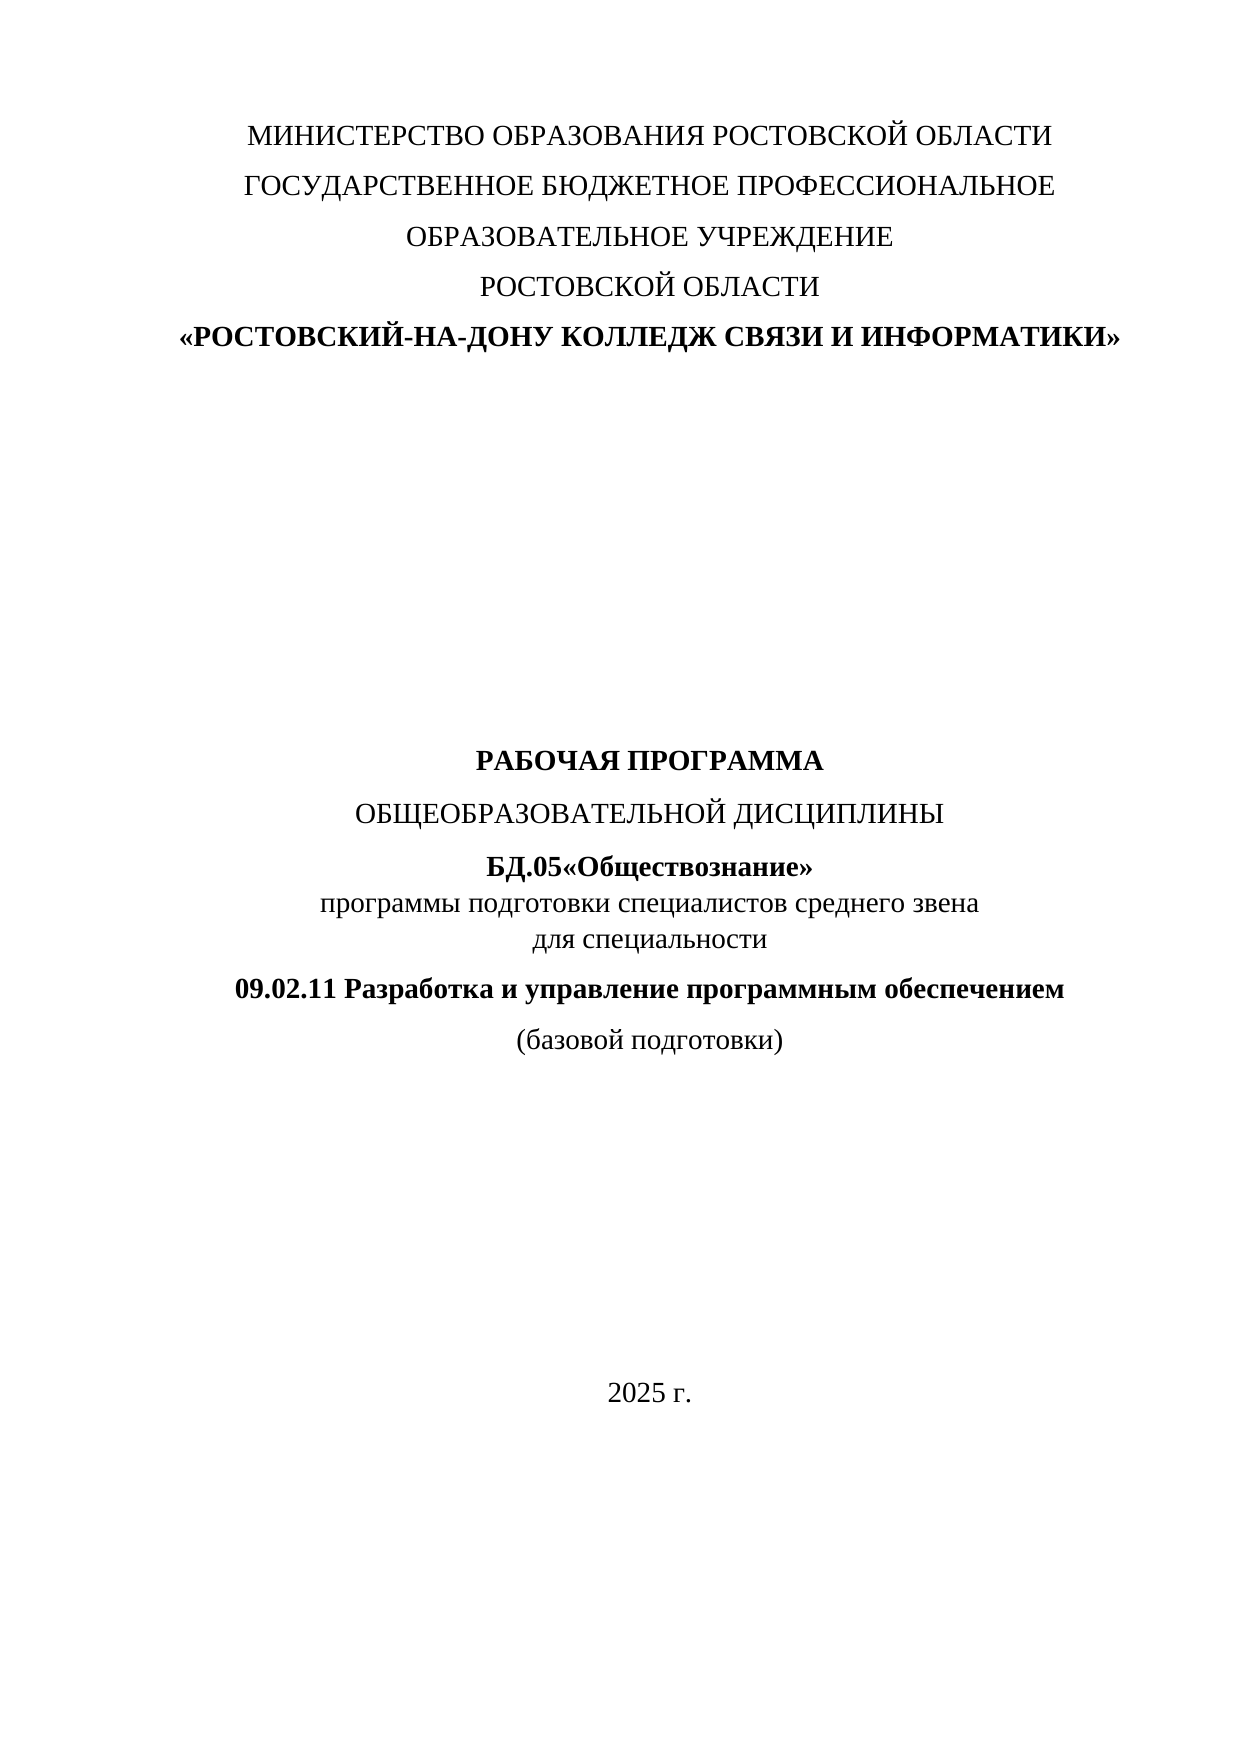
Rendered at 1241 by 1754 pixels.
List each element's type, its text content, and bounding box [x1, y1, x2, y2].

text МИНИСТЕРСТВО ОБРАЗОВАНИЯ РОСТОВСКОЙ ОБЛАСТИ [133, 118, 1167, 152]
subtitle ОБЩЕОБРАЗОВАТЕЛЬНОЙ ДИСЦИПЛИНЫ [133, 796, 1167, 829]
text для специальности [133, 921, 1167, 955]
text РАБОЧАЯ ПРОГРАММА [133, 743, 1167, 777]
text РОСТОВСКОЙ ОБЛАСТИ [133, 269, 1167, 303]
text (базовой подготовки) [133, 1022, 1167, 1055]
text ГОСУДАРСТВЕННОЕ БЮДЖЕТНОЕ ПРОФЕССИОНАЛЬНОЕ ОБРАЗОВАТЕЛЬНОЕ УЧРЕЖДЕНИЕ [133, 168, 1167, 252]
text 2025 г. [133, 1375, 1167, 1408]
text БД.05«Обществознание» [133, 849, 1167, 882]
text 09.02.11 Разработка и управление программным обеспечением [133, 971, 1167, 1005]
text «РОСТОВСКИЙ-НА-ДОНУ КОЛЛЕДЖ СВЯЗИ И ИНФОРМАТИКИ» [133, 319, 1167, 353]
text программы подготовки специалистов среднего звена [133, 885, 1167, 918]
